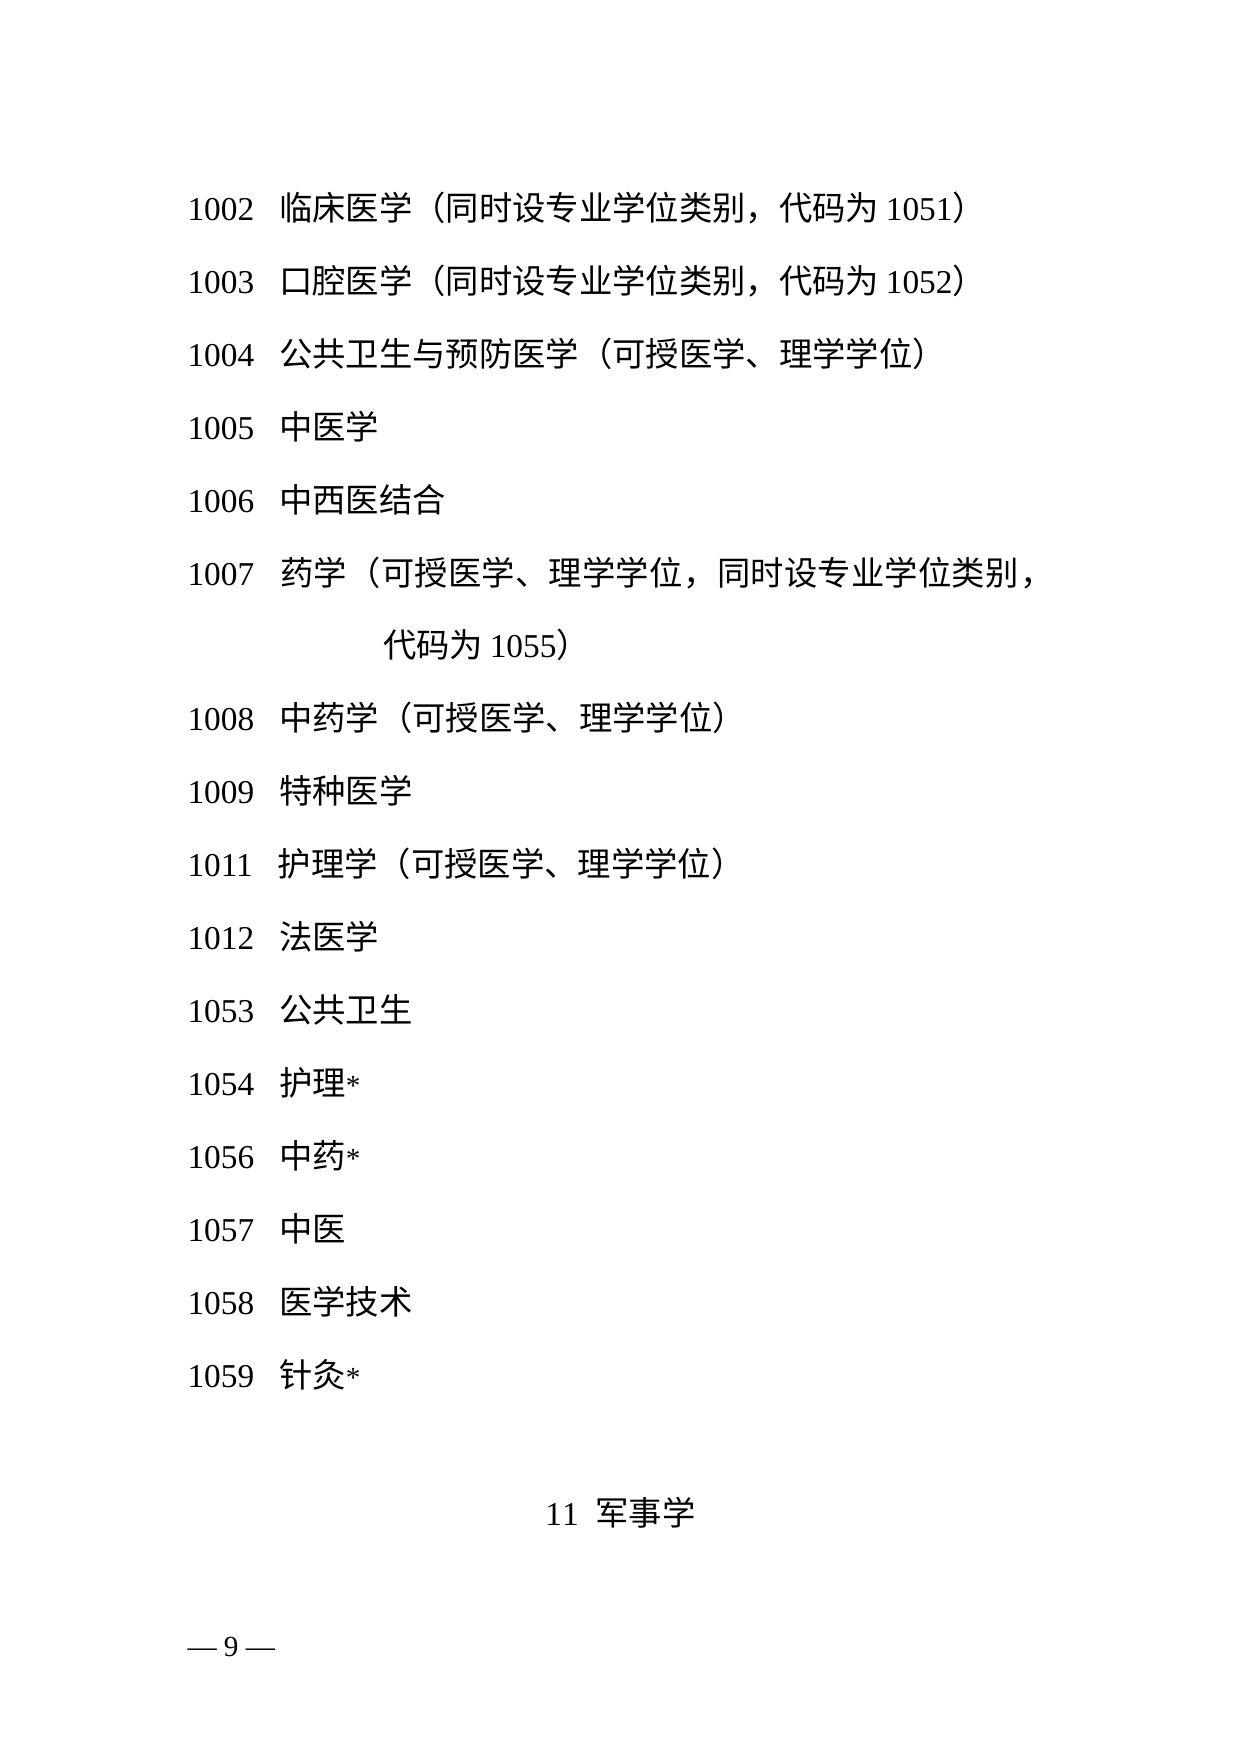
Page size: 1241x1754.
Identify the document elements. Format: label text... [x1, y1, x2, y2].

text 1012 法医学 [187, 891, 1053, 964]
text 1057 中医 [187, 1183, 1053, 1256]
text 1059 针灸* [187, 1329, 1053, 1402]
text 1006 中西医结合 [187, 454, 1053, 527]
text 1004 公共卫生与预防医学（可授医学、理学学位） [187, 308, 1053, 381]
text 1007 药学（可授医学、理学学位，同时设专业学位类别，代码为1055） [187, 527, 1053, 672]
text 1056 中药* [187, 1110, 1053, 1183]
text 1009 特种医学 [187, 745, 1053, 818]
text 11 军事学 [187, 1467, 1053, 1539]
text 1003 口腔医学（同时设专业学位类别，代码为1052） [187, 235, 1053, 308]
text 1008 中药学（可授医学、理学学位） [187, 672, 1053, 745]
text 1054 护理* [187, 1037, 1053, 1110]
text 1011 护理学（可授医学、理学学位） [187, 818, 1053, 891]
text 1002 临床医学（同时设专业学位类别，代码为1051） [187, 162, 1053, 235]
text 1053 公共卫生 [187, 964, 1053, 1037]
text 1005 中医学 [187, 381, 1053, 454]
text 1058 医学技术 [187, 1256, 1053, 1329]
